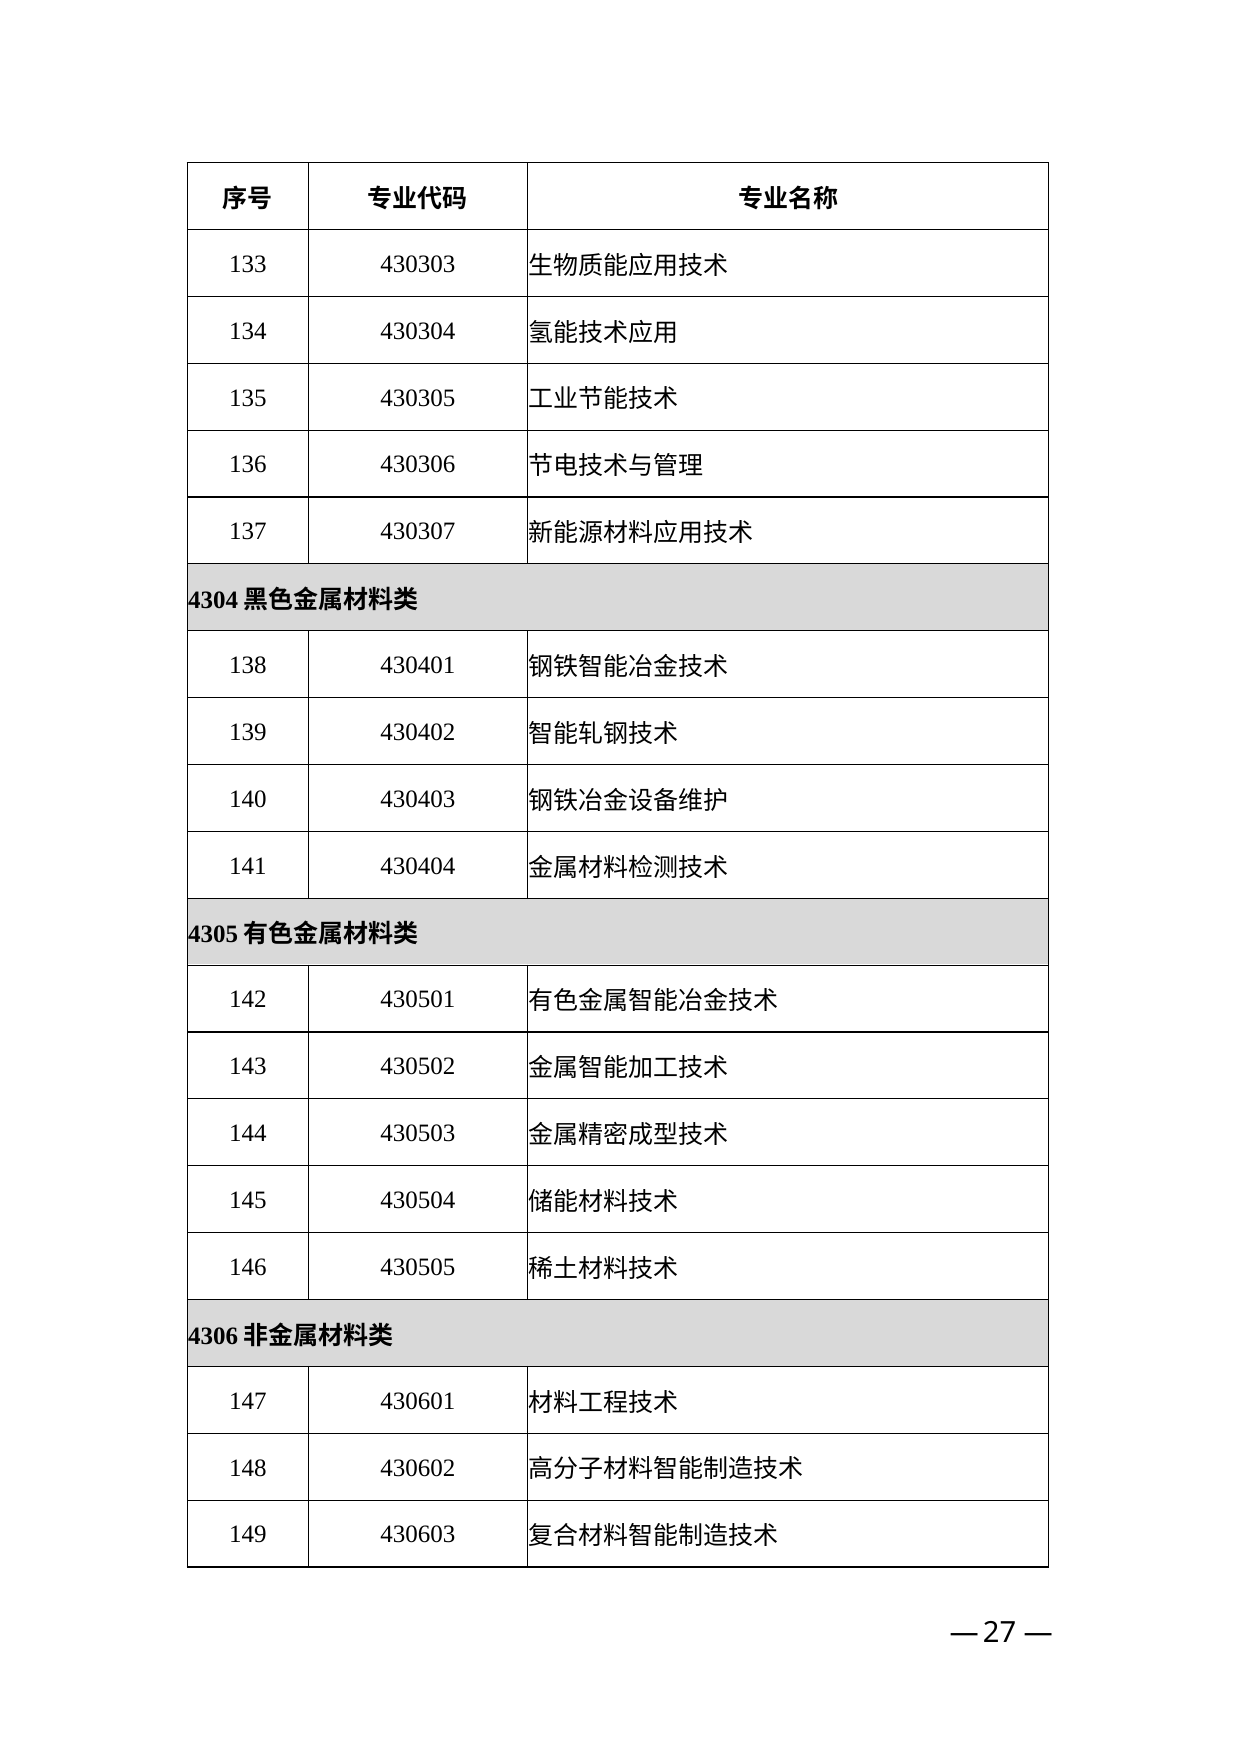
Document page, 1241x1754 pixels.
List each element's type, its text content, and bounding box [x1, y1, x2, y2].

table_cell 430404 [309, 832, 527, 898]
table_cell 149 [188, 1501, 308, 1566]
table_cell 智能轧钢技术 [528, 698, 1048, 764]
table_cell 节电技术与管理 [528, 431, 1048, 496]
table_cell 储能材料技术 [528, 1166, 1048, 1232]
table_cell 430603 [309, 1501, 527, 1566]
table_cell 430307 [309, 498, 527, 563]
table_cell 4305有色金属材料类 [188, 899, 1048, 964]
table_cell 430306 [309, 431, 527, 496]
table_cell 430303 [309, 230, 527, 296]
table_cell 430601 [309, 1367, 527, 1433]
table_header 专业名称 [528, 163, 1048, 229]
table_cell 有色金属智能冶金技术 [528, 966, 1048, 1031]
table_cell 141 [188, 832, 308, 898]
table_cell 金属智能加工技术 [528, 1033, 1048, 1098]
table_cell 430502 [309, 1033, 527, 1098]
table_cell 4304黑色金属材料类 [188, 564, 1048, 630]
table_header 序号 [188, 163, 308, 229]
table_cell 138 [188, 631, 308, 697]
table_cell 430504 [309, 1166, 527, 1232]
table_cell 143 [188, 1033, 308, 1098]
table_cell 新能源材料应用技术 [528, 498, 1048, 563]
table_cell 工业节能技术 [528, 364, 1048, 429]
table_cell 高分子材料智能制造技术 [528, 1434, 1048, 1499]
table_cell 140 [188, 765, 308, 831]
table_cell 钢铁冶金设备维护 [528, 765, 1048, 831]
table_cell 139 [188, 698, 308, 764]
table_cell 430401 [309, 631, 527, 697]
table_cell 134 [188, 297, 308, 363]
table_cell 136 [188, 431, 308, 496]
table_cell 430403 [309, 765, 527, 831]
table_cell 145 [188, 1166, 308, 1232]
table_cell 147 [188, 1367, 308, 1433]
table_cell 430402 [309, 698, 527, 764]
table_cell 142 [188, 966, 308, 1031]
table_cell 146 [188, 1233, 308, 1299]
table_cell 430304 [309, 297, 527, 363]
table_cell 430602 [309, 1434, 527, 1499]
table_cell 稀土材料技术 [528, 1233, 1048, 1299]
table_cell 133 [188, 230, 308, 296]
table_cell 氢能技术应用 [528, 297, 1048, 363]
table_header 专业代码 [309, 163, 527, 229]
table_cell 430505 [309, 1233, 527, 1299]
table_cell 144 [188, 1099, 308, 1165]
table_cell 430503 [309, 1099, 527, 1165]
table_cell 137 [188, 498, 308, 563]
table_cell 钢铁智能冶金技术 [528, 631, 1048, 697]
table_cell 材料工程技术 [528, 1367, 1048, 1433]
table_cell 430501 [309, 966, 527, 1031]
table_cell 430305 [309, 364, 527, 429]
table_cell 金属材料检测技术 [528, 832, 1048, 898]
table_cell 复合材料智能制造技术 [528, 1501, 1048, 1566]
table_cell 135 [188, 364, 308, 429]
table_cell 148 [188, 1434, 308, 1499]
table_cell 生物质能应用技术 [528, 230, 1048, 296]
table_cell 4306非金属材料类 [188, 1300, 1048, 1366]
table_cell 金属精密成型技术 [528, 1099, 1048, 1165]
